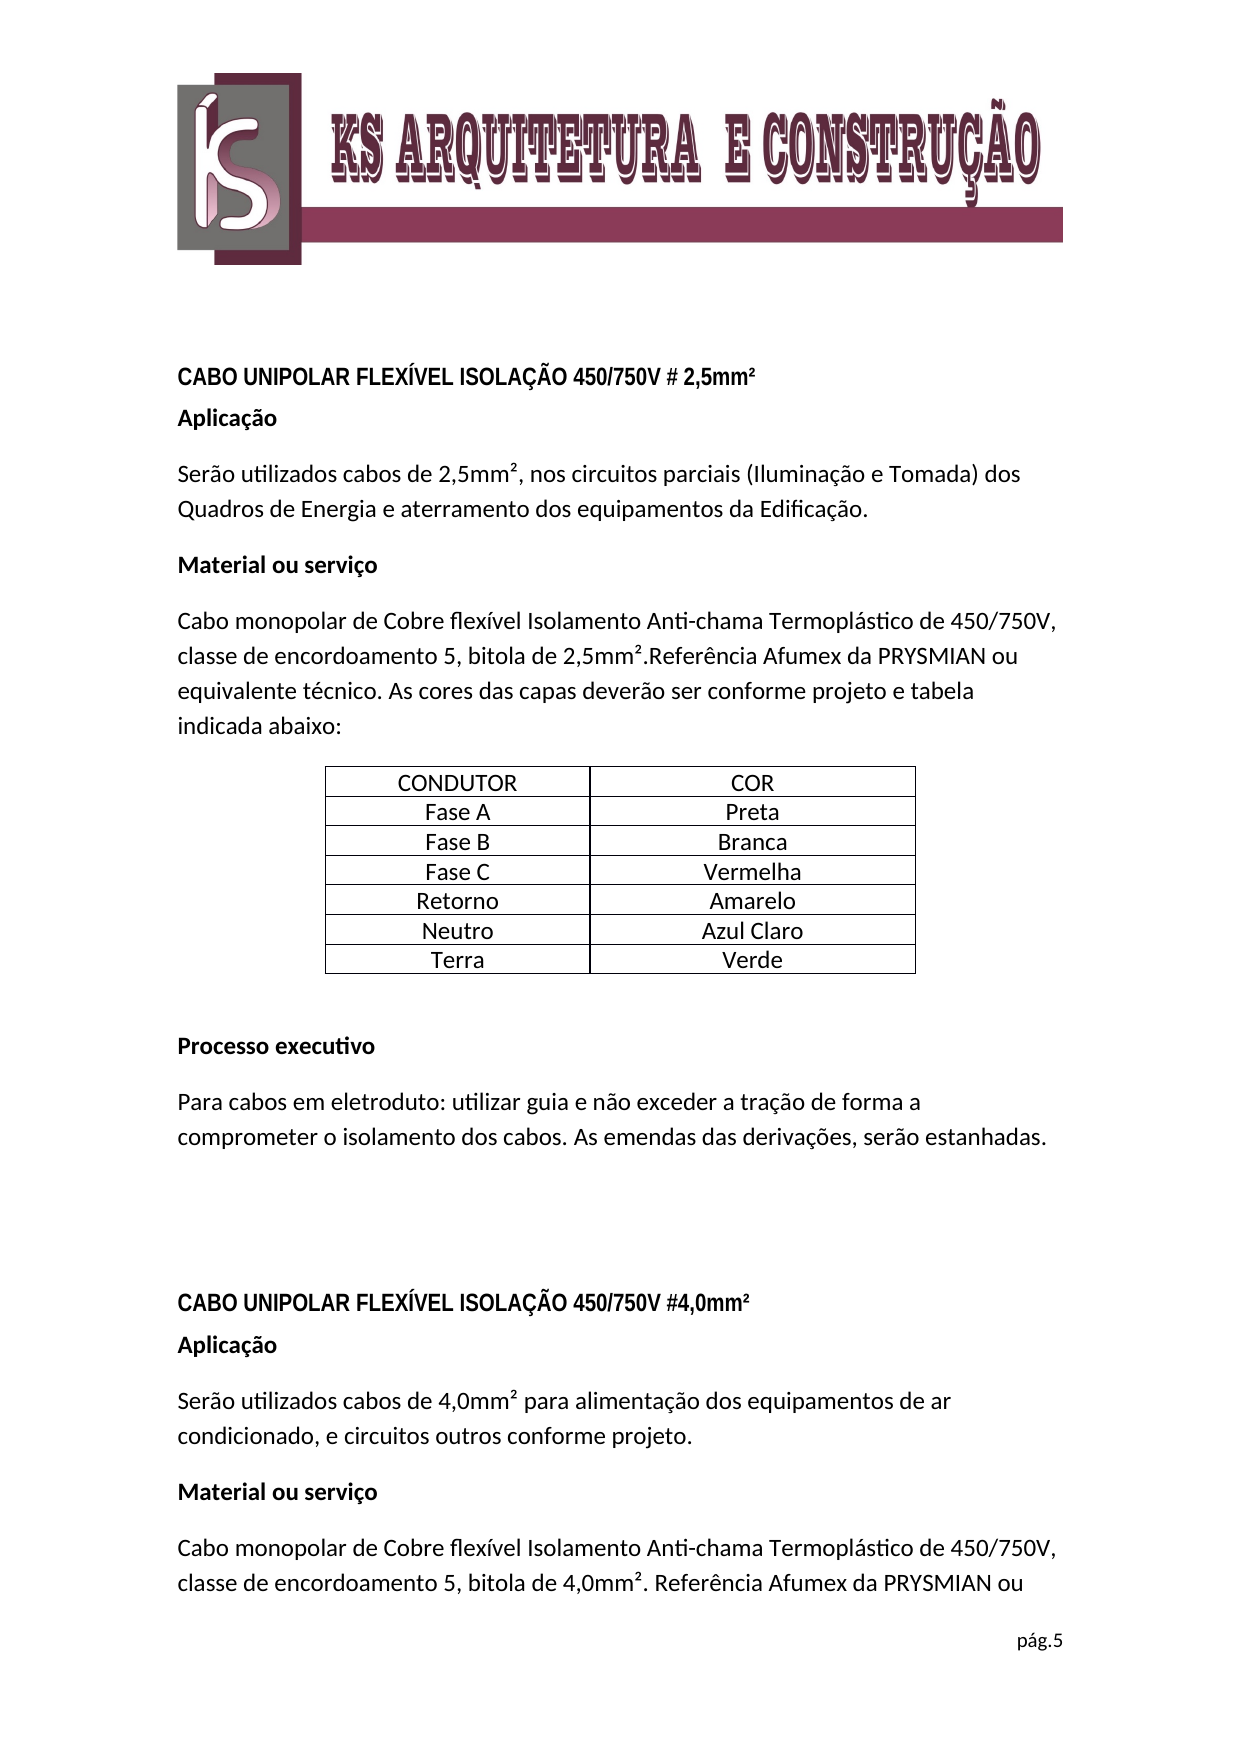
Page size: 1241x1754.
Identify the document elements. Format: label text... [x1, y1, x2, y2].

text Cabo monopolar de Cobre flexível Isolamento Anti-chama Termoplástico de 450/750V, classe de encordoamento 5, bitola de 2,5mm².Referência Afumex da PRYSMIAN ou equivalente técnico. As cores das capas deverão ser conforme projeto e tabela indicada abaixo: [177, 605, 1063, 741]
text Serão utilizados cabos de 2,5mm², nos circuitos parciais (Iluminação e Tomada) dos Quadros de Energia e aterramento dos equipamentos da Edificação. [177, 458, 1063, 524]
table_header COR [591, 767, 915, 796]
table_cell Fase C [326, 856, 589, 884]
text Material ou serviço [177, 1476, 1063, 1507]
text Serão utilizados cabos de 4,0mm² para alimentação dos equipamentos de ar condicionado, e circuitos outros conforme projeto. [177, 1385, 1063, 1451]
table_cell Neutro [326, 915, 589, 943]
subtitle CABO UNIPOLAR FLEXÍVEL ISOLAÇÃO 450/750V #4,0mm² [177, 1288, 1063, 1317]
text Cabo monopolar de Cobre flexível Isolamento Anti-chama Termoplástico de 450/750V, classe de encordoamento 5, bitola de 4,0mm². Referência Afumex da PRYSMIAN ou [177, 1532, 1063, 1597]
table_cell Fase A [326, 797, 589, 825]
text Aplicação [177, 403, 1063, 433]
table_cell Retorno [326, 885, 589, 914]
table_cell Terra [326, 945, 589, 973]
subtitle CABO UNIPOLAR FLEXÍVEL ISOLAÇÃO 450/750V # 2,5mm² [177, 361, 1063, 390]
table_cell Amarelo [591, 885, 915, 914]
picture [177, 73, 1063, 265]
text Processo executivo [177, 1030, 1063, 1060]
table_cell Branca [591, 826, 915, 855]
table_cell Verde [591, 945, 915, 973]
table_cell Vermelha [591, 856, 915, 884]
text Aplicação [177, 1329, 1063, 1360]
table_cell Preta [591, 797, 915, 825]
text Para cabos em eletroduto: utilizar guia e não exceder a tração de forma a comprometer o isolamento dos cabos. As emendas das derivações, serão estanhadas. [177, 1086, 1063, 1151]
text Material ou serviço [177, 549, 1063, 580]
table_cell Azul Claro [591, 915, 915, 943]
table_header CONDUTOR [326, 767, 589, 796]
table_cell Fase B [326, 826, 589, 855]
